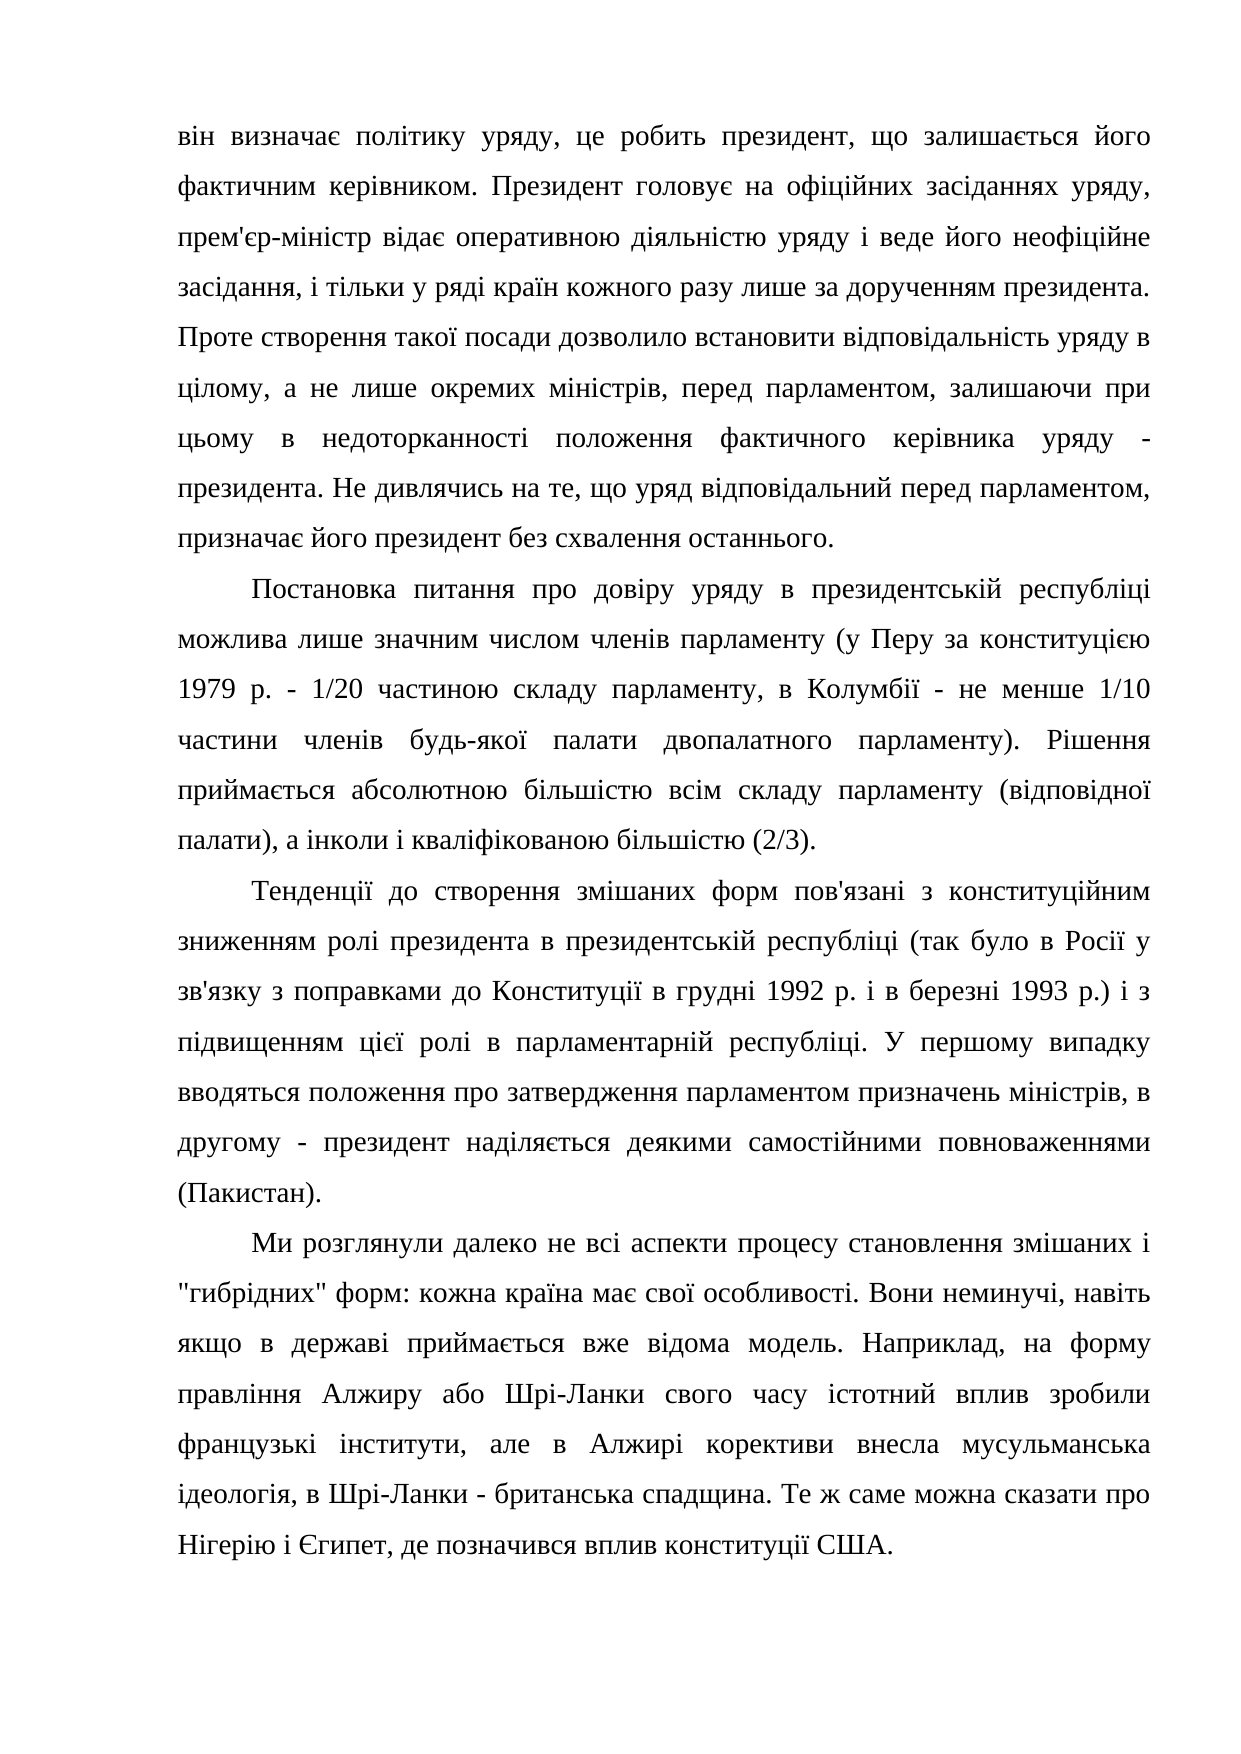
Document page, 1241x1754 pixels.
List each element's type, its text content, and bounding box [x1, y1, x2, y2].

text Ми розглянули далеко не всі аспекти процесу становлення змішаних і "гибрідних" форм: кожна країна має свої особливості. Вони неминучі, навіть якщо в державі приймається вже відома модель. Наприклад, на форму правління Алжиру або Шрі-Ланки свого часу істотний вплив зробили французькі інститути, але в Алжирі корективи внесла мусульманська ідеологія, в Шрі-Ланки - британська спадщина. Те ж саме можна сказати про Нігерію і Єгипет, де позначився вплив конституції США. [177, 1225, 1152, 1560]
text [177, 118, 1152, 554]
text Тенденції до створення змішаних форм пов'язані з конституційним зниженням ролі президента в президентській республіці (так було в Росії у зв'язку з поправками до Конституції в грудні 1992 р. і в березні 1993 р.) і з підвищенням цієї ролі в парламентарній республіці. У першому випадку вводяться положення про затвердження парламентом призначень міністрів, в другому - президент наділяється деякими самостійними повноваженнями (Пакистан). [177, 873, 1152, 1208]
text Постановка питання про довіру уряду в президентській республіці можлива лише значним числом членів парламенту (у Перу за конституцією 1979 р. - 1/20 частиною складу парламенту, в Колумбії - не менше 1/10 частини членів будь-якої палати двопалатного парламенту). Рішення приймається абсолютною більшістю всім складу парламенту (відповідної палати), а інколи і кваліфікованою більшістю (2/3). [177, 571, 1152, 856]
